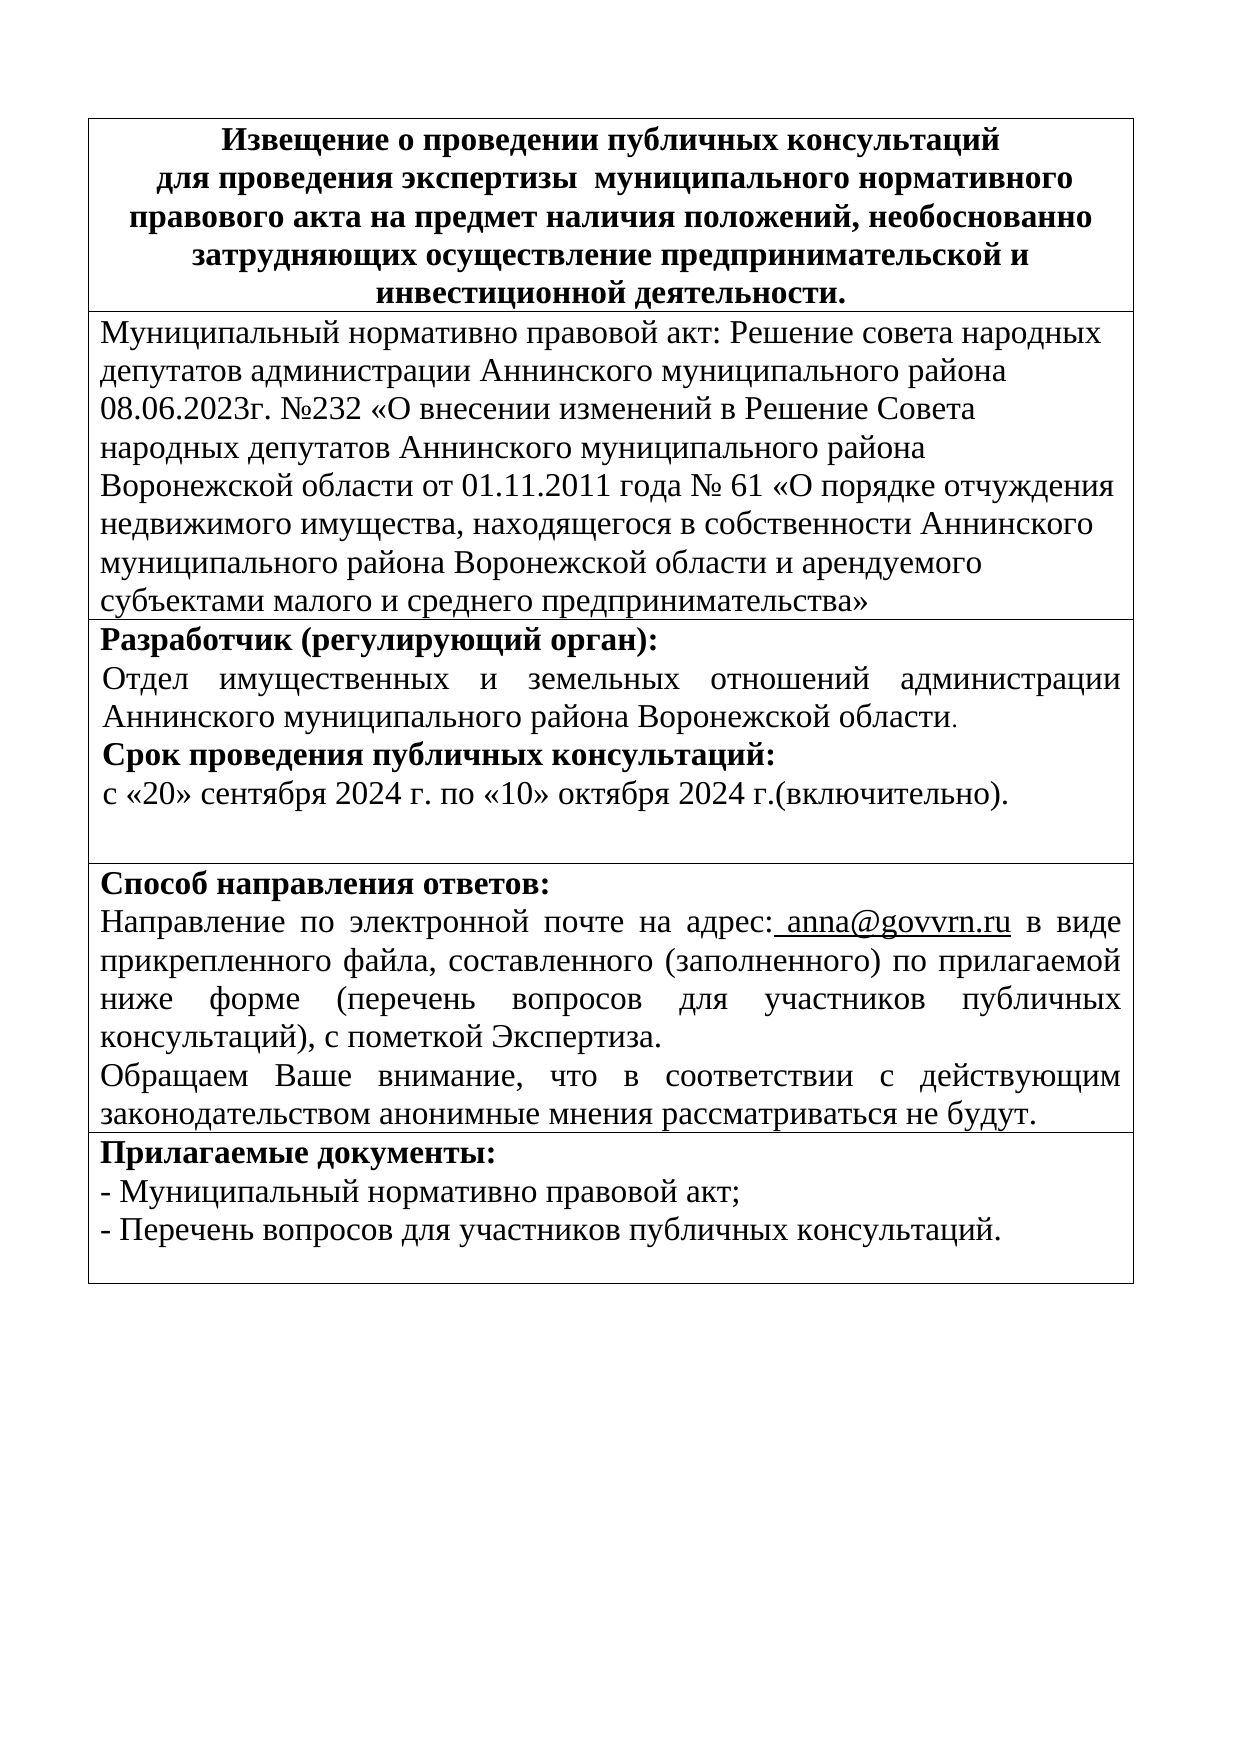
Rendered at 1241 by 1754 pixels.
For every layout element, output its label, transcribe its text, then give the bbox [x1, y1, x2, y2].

table_cell Муниципальный нормативно правовой акт: Решение совета народных депутатов администрации Аннинского муниципального района 08.06.2023г. №232 «О внесении изменений в Решение Совета народных депутатов Аннинского муниципального района Воронежской области от 01.11.2011 года № 61 «О порядке отчуждения недвижимого имущества, находящегося в собственности Аннинского муниципального района Воронежской области и арендуемого субъектами малого и среднего предпринимательства» [89, 312, 1133, 618]
table_cell Способ направления ответов: Направление по электронной почте на адрес: anna@govvrn.ru в виде прикрепленного файла, составленного (заполненного) по прилагаемой ниже форме (перечень вопросов для участников публичных консультаций), с пометкой Экспертиза. Обращаем Ваше внимание, что в соответствии с действующим законодательством анонимные мнения рассматриваться не будут. [89, 864, 1133, 1132]
table_cell Разработчик (регулирующий орган): Отдел имущественных и земельных отношений администрации Аннинского муниципального района Воронежской области. Срок проведения публичных консультаций: с «20» сентября 2024 г. по «10» октября 2024 г.(включительно). [89, 620, 1133, 862]
table_header Извещение о проведении публичных консультаций для проведения экспертизы муниципального нормативного правового акта на предмет наличия положений, необоснованно затрудняющих осуществление предпринимательской и инвестиционной деятельности. [89, 119, 1133, 311]
table_cell Прилагаемые документы: - Муниципальный нормативно правовой акт; - Перечень вопросов для участников публичных консультаций. [89, 1133, 1133, 1282]
